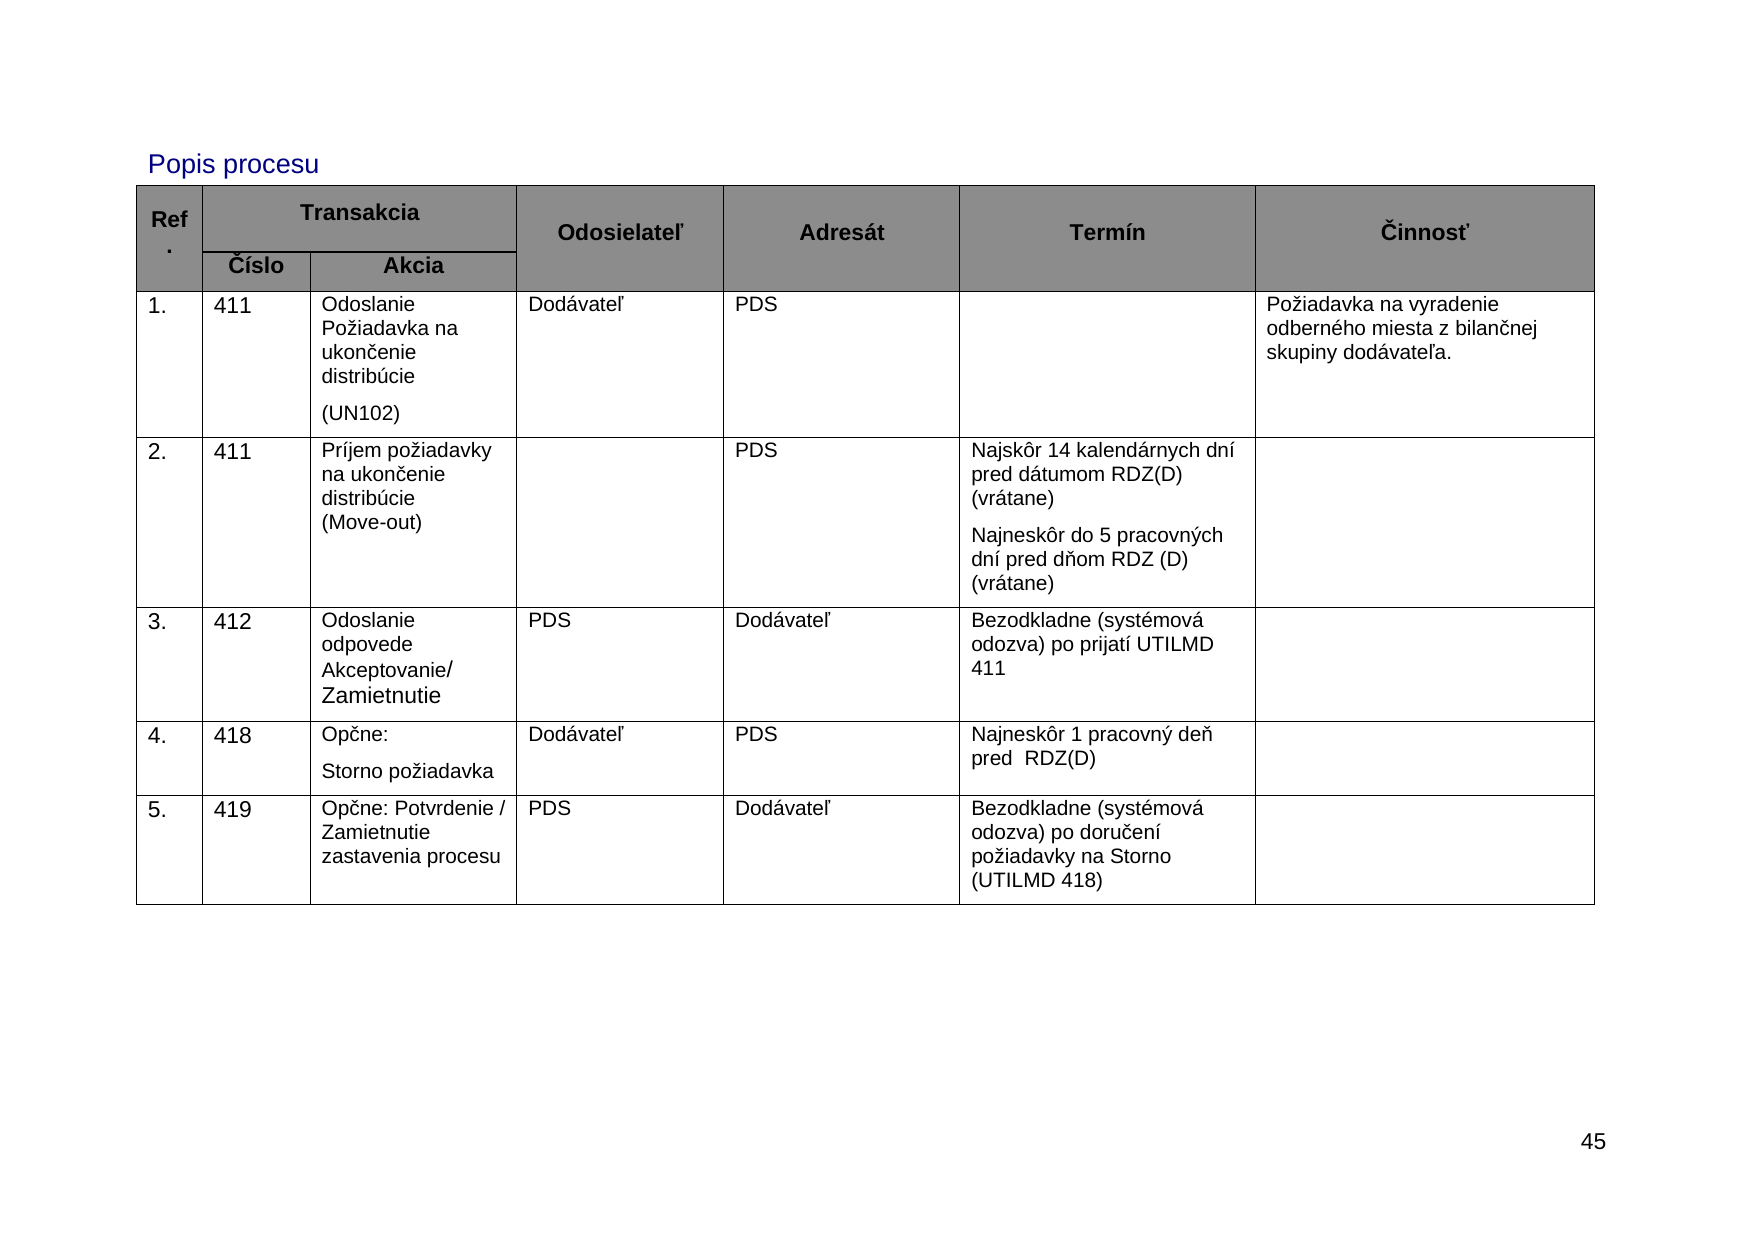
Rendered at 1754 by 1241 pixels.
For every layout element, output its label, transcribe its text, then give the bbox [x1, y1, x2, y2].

table_cell Bezodkladne (systémová odozva) po doručení požiadavky na Storno (UTILMD 418) [960, 796, 1255, 904]
table_header Termín [960, 186, 1255, 291]
table_cell Dodávateľ [517, 722, 723, 795]
table_cell Akcia [311, 253, 516, 291]
table_cell PDS [724, 292, 959, 437]
table_cell Bezodkladne (systémová odozva) po prijatí UTILMD 411 [960, 608, 1255, 721]
table_cell 3. [137, 608, 202, 721]
table_cell [1256, 608, 1594, 721]
subtitle Popis procesu [148, 148, 1606, 179]
table_cell Dodávateľ [724, 796, 959, 904]
table_cell Odoslanie odpovede Akceptovanie/ Zamietnutie [311, 608, 516, 721]
table_cell Najskôr 14 kalendárnych dní pred dátumom RDZ(D) (vrátane) Najneskôr do 5 pracovných dní pred dňom RDZ (D) (vrátane) [960, 438, 1255, 607]
table_cell Najneskôr 1 pracovný deň pred RDZ(D) [960, 722, 1255, 795]
table_cell 1. [137, 292, 202, 437]
table_cell Dodávateľ [517, 292, 723, 437]
table_cell 411 [203, 438, 310, 607]
table_cell 5. [137, 796, 202, 904]
table_header Činnosť [1256, 186, 1594, 291]
table_cell 2. [137, 438, 202, 607]
table_cell Odoslanie Požiadavka na ukončenie distribúcie (UN102) [311, 292, 516, 437]
table_cell PDS [724, 722, 959, 795]
table_header Odosielateľ [517, 186, 723, 291]
table_cell 418 [203, 722, 310, 795]
table_cell PDS [724, 438, 959, 607]
table_cell Opčne: Storno požiadavka [311, 722, 516, 795]
table_header Transakcia [203, 186, 516, 251]
table_cell Dodávateľ [724, 608, 959, 721]
table_cell Číslo [203, 253, 310, 291]
table_cell 4. [137, 722, 202, 795]
table_cell [517, 438, 723, 607]
table_cell 412 [203, 608, 310, 721]
table_cell Opčne: Potvrdenie / Zamietnutie zastavenia procesu [311, 796, 516, 904]
table_cell [960, 292, 1255, 437]
table_cell [1256, 438, 1594, 607]
table_header Ref. [137, 186, 202, 291]
table_cell [1256, 796, 1594, 904]
table_cell PDS [517, 608, 723, 721]
table_cell 411 [203, 292, 310, 437]
table_header Adresát [724, 186, 959, 291]
table_cell PDS [517, 796, 723, 904]
table_cell Príjem požiadavky na ukončenie distribúcie (Move-out) [311, 438, 516, 607]
table_cell [1256, 722, 1594, 795]
table_cell Požiadavka na vyradenie odberného miesta z bilančnej skupiny dodávateľa. [1256, 292, 1594, 437]
table_cell 419 [203, 796, 310, 904]
